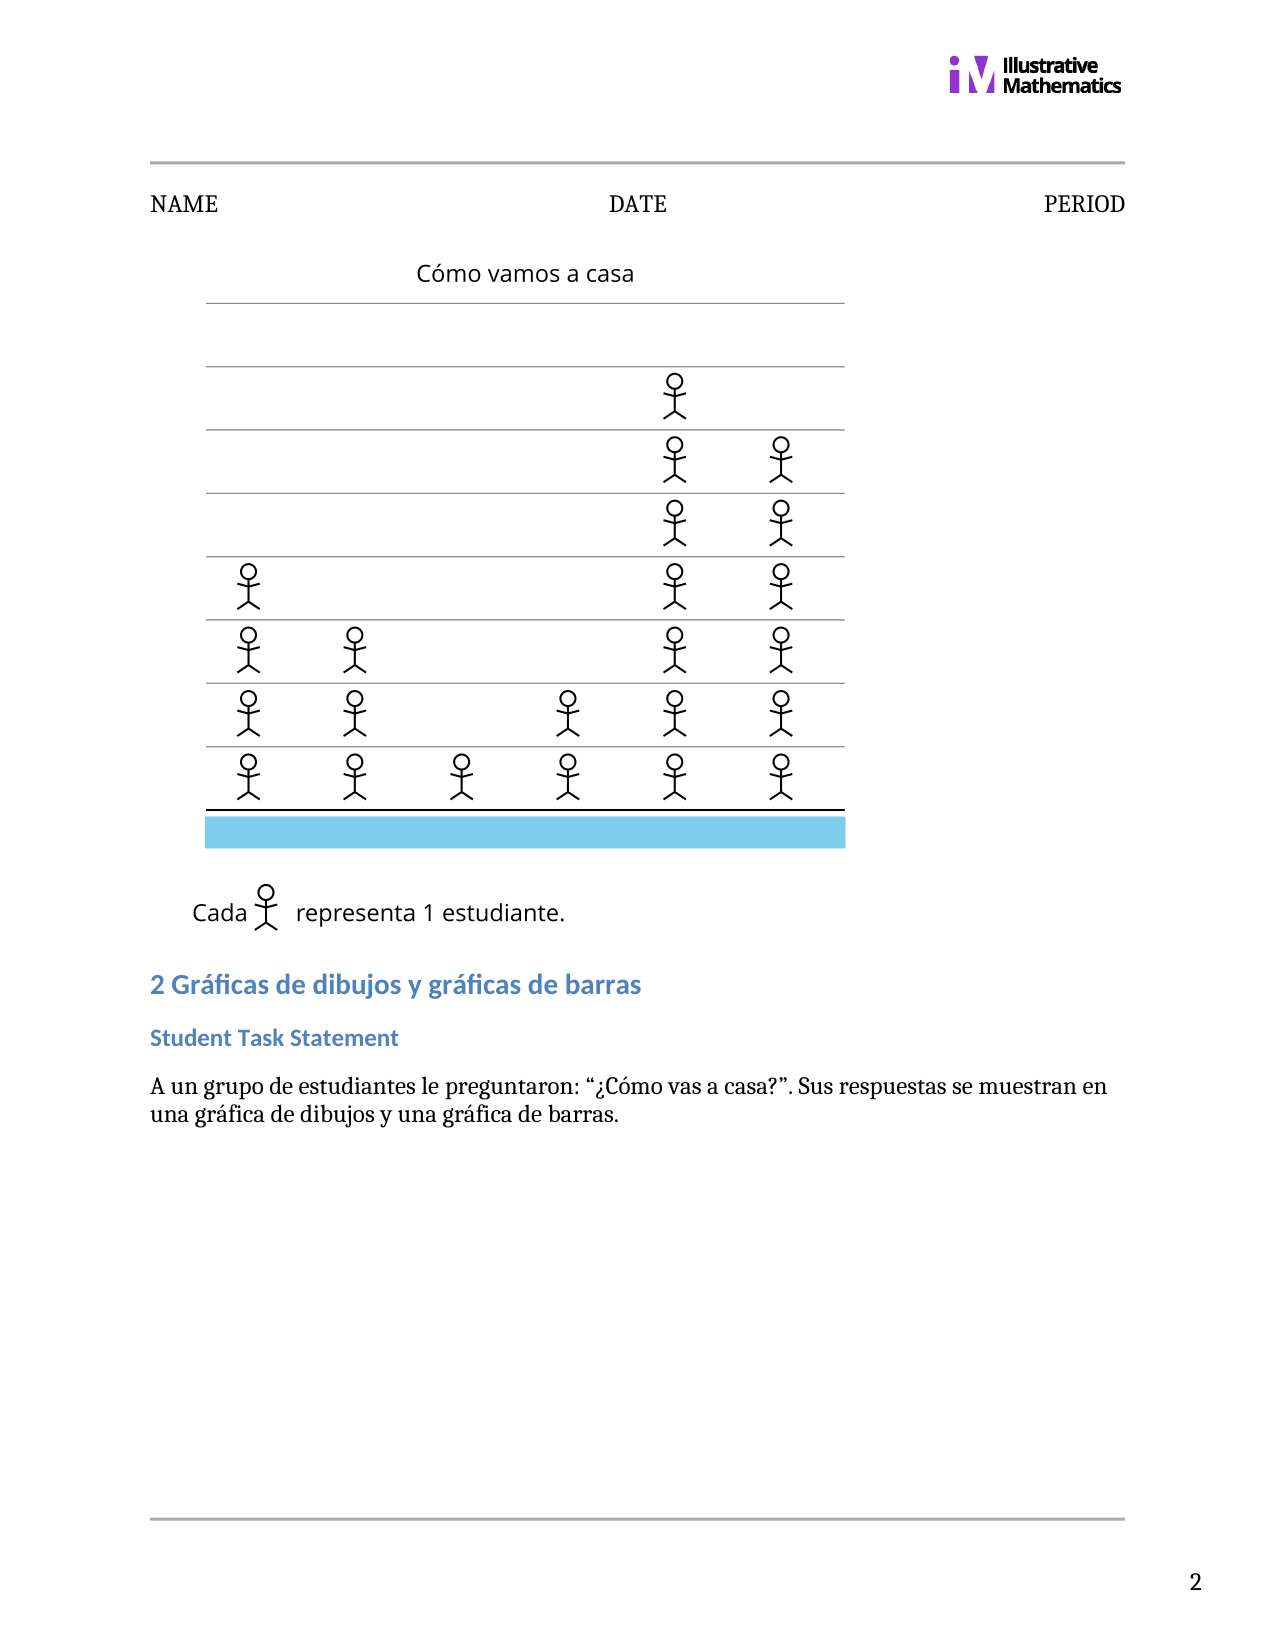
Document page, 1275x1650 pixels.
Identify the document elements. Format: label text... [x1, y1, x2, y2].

subtitle Student Task Statement [150, 1022, 1125, 1053]
picture [949, 55, 1121, 93]
picture [168, 247, 882, 945]
subtitle 2 Gráficas de dibujos y gráficas de barras [150, 966, 1125, 1001]
text A un grupo de estudiantes le preguntaron: “¿Cómo vas a casa?”. Sus respuestas se muestran en una gráfica de dibujos y una gráfica de barras. [150, 1072, 1125, 1129]
